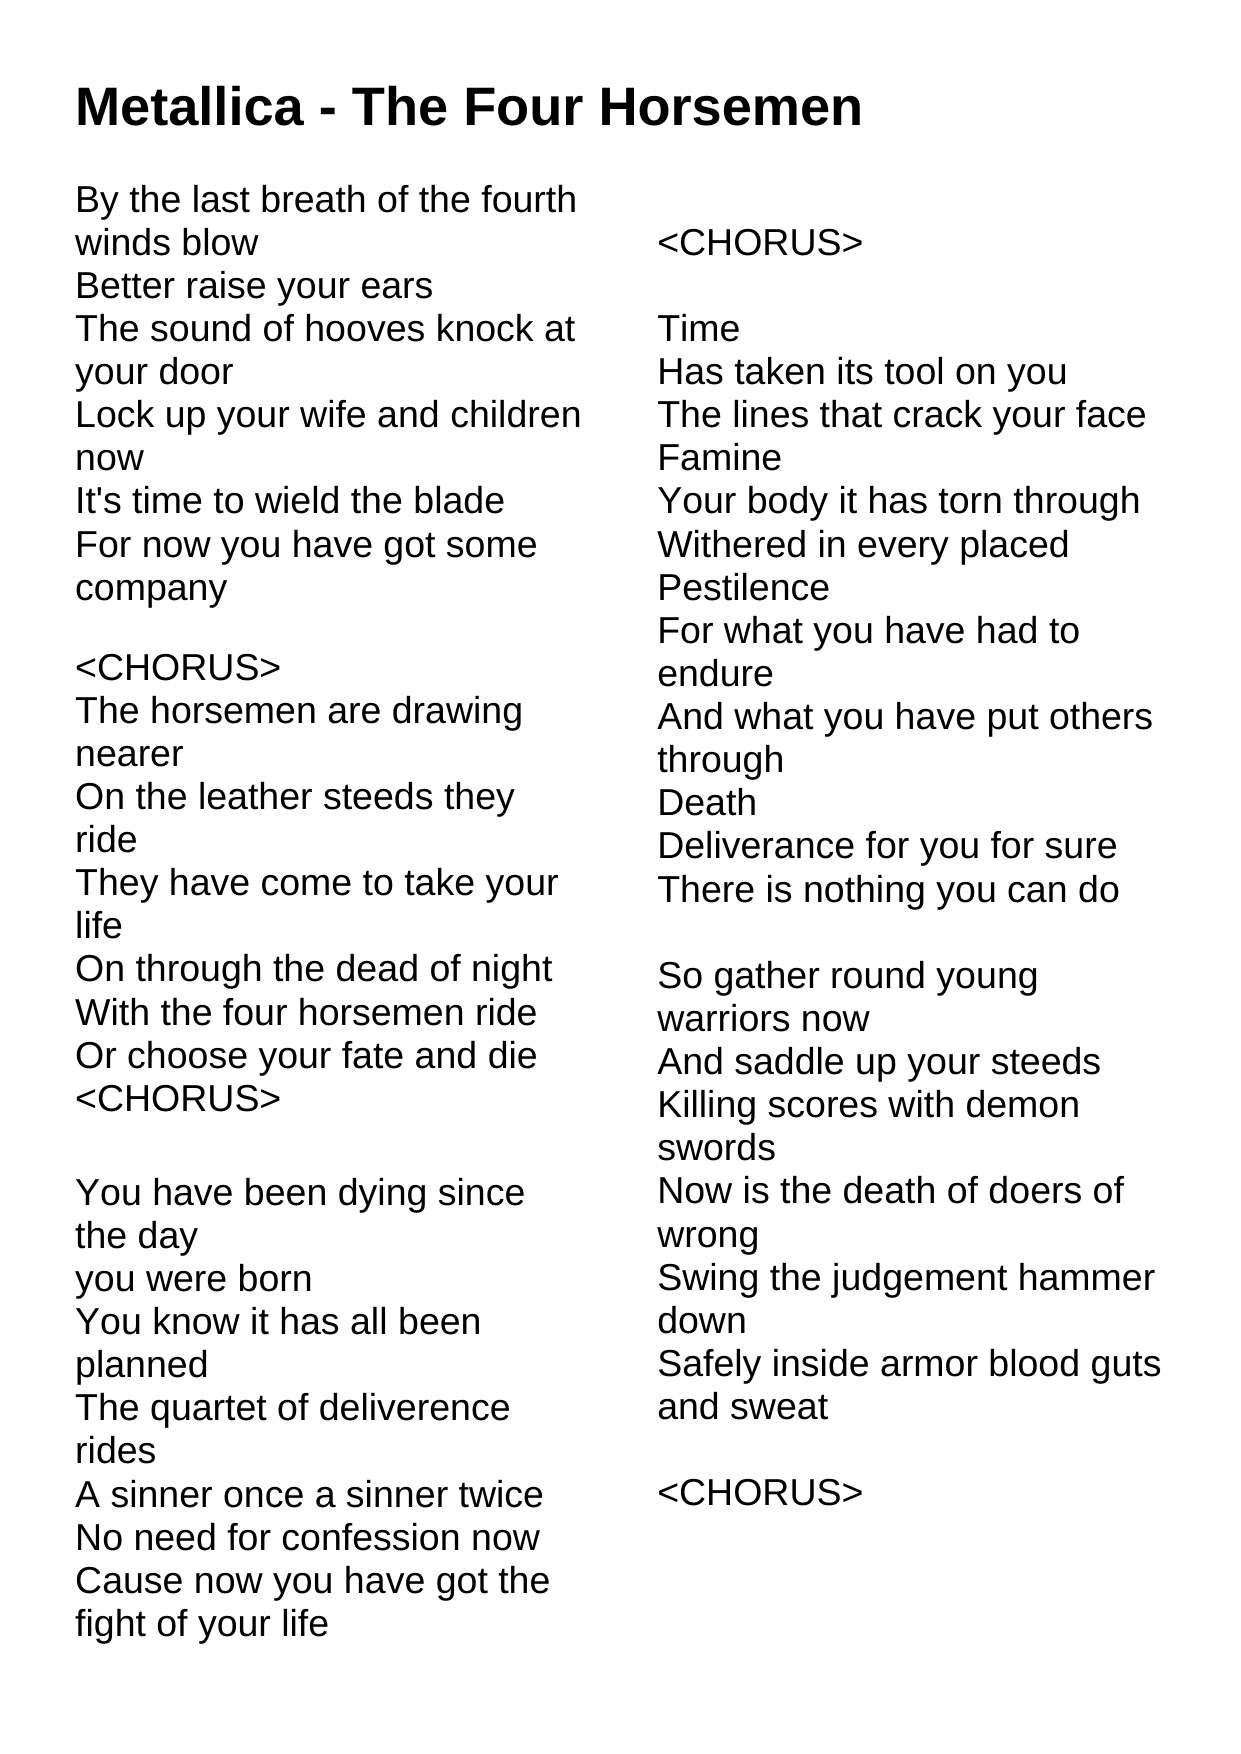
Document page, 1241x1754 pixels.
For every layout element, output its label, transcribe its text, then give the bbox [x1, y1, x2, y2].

text By the last breath of the fourth winds blow Better raise your ears The sound of hooves knock at your door Lock up your wife and children now It's time to wield the blade For now you have got some company [75, 177, 583, 637]
text <CHORUS> The horsemen are drawing nearer On the leather steeds they ride They have come to take your life On through the dead of night With the four horsemen ride Or choose your fate and die <CHORUS> [75, 645, 583, 1119]
text Metallica - The Four Horsemen [75, 75, 1165, 137]
text You have been dying since the day you were born You know it has all been planned The quartet of deliverence rides A sinner once a sinner twice No need for confession now Cause now you have got the fight of your life <CHORUS> Time Has taken its tool on you The lines that crack your face Famine Your body it has torn through Withered in every placed Pestilence For what you have had to endure And what you have put others through Death Deliverance for you for sure There is nothing you can do So gather round young warriors now And saddle up your steeds Killing scores with demon swords Now is the death of doers of wrong Swing the judgement hammer down Safely inside armor blood guts and sweat <CHORUS> [657, 177, 1165, 1514]
text You have been dying since the day you were born You know it has all been planned The quartet of deliverence rides A sinner once a sinner twice No need for confession now Cause now you have got the fight of your life <CHORUS> Time Has taken its tool on you The lines that crack your face Famine Your body it has torn through Withered in every placed Pestilence For what you have had to endure And what you have put others through Death Deliverance for you for sure There is nothing you can do So gather round young warriors now And saddle up your steeds Killing scores with demon swords Now is the death of doers of wrong Swing the judgement hammer down Safely inside armor blood guts and sweat <CHORUS> [75, 1127, 583, 1644]
